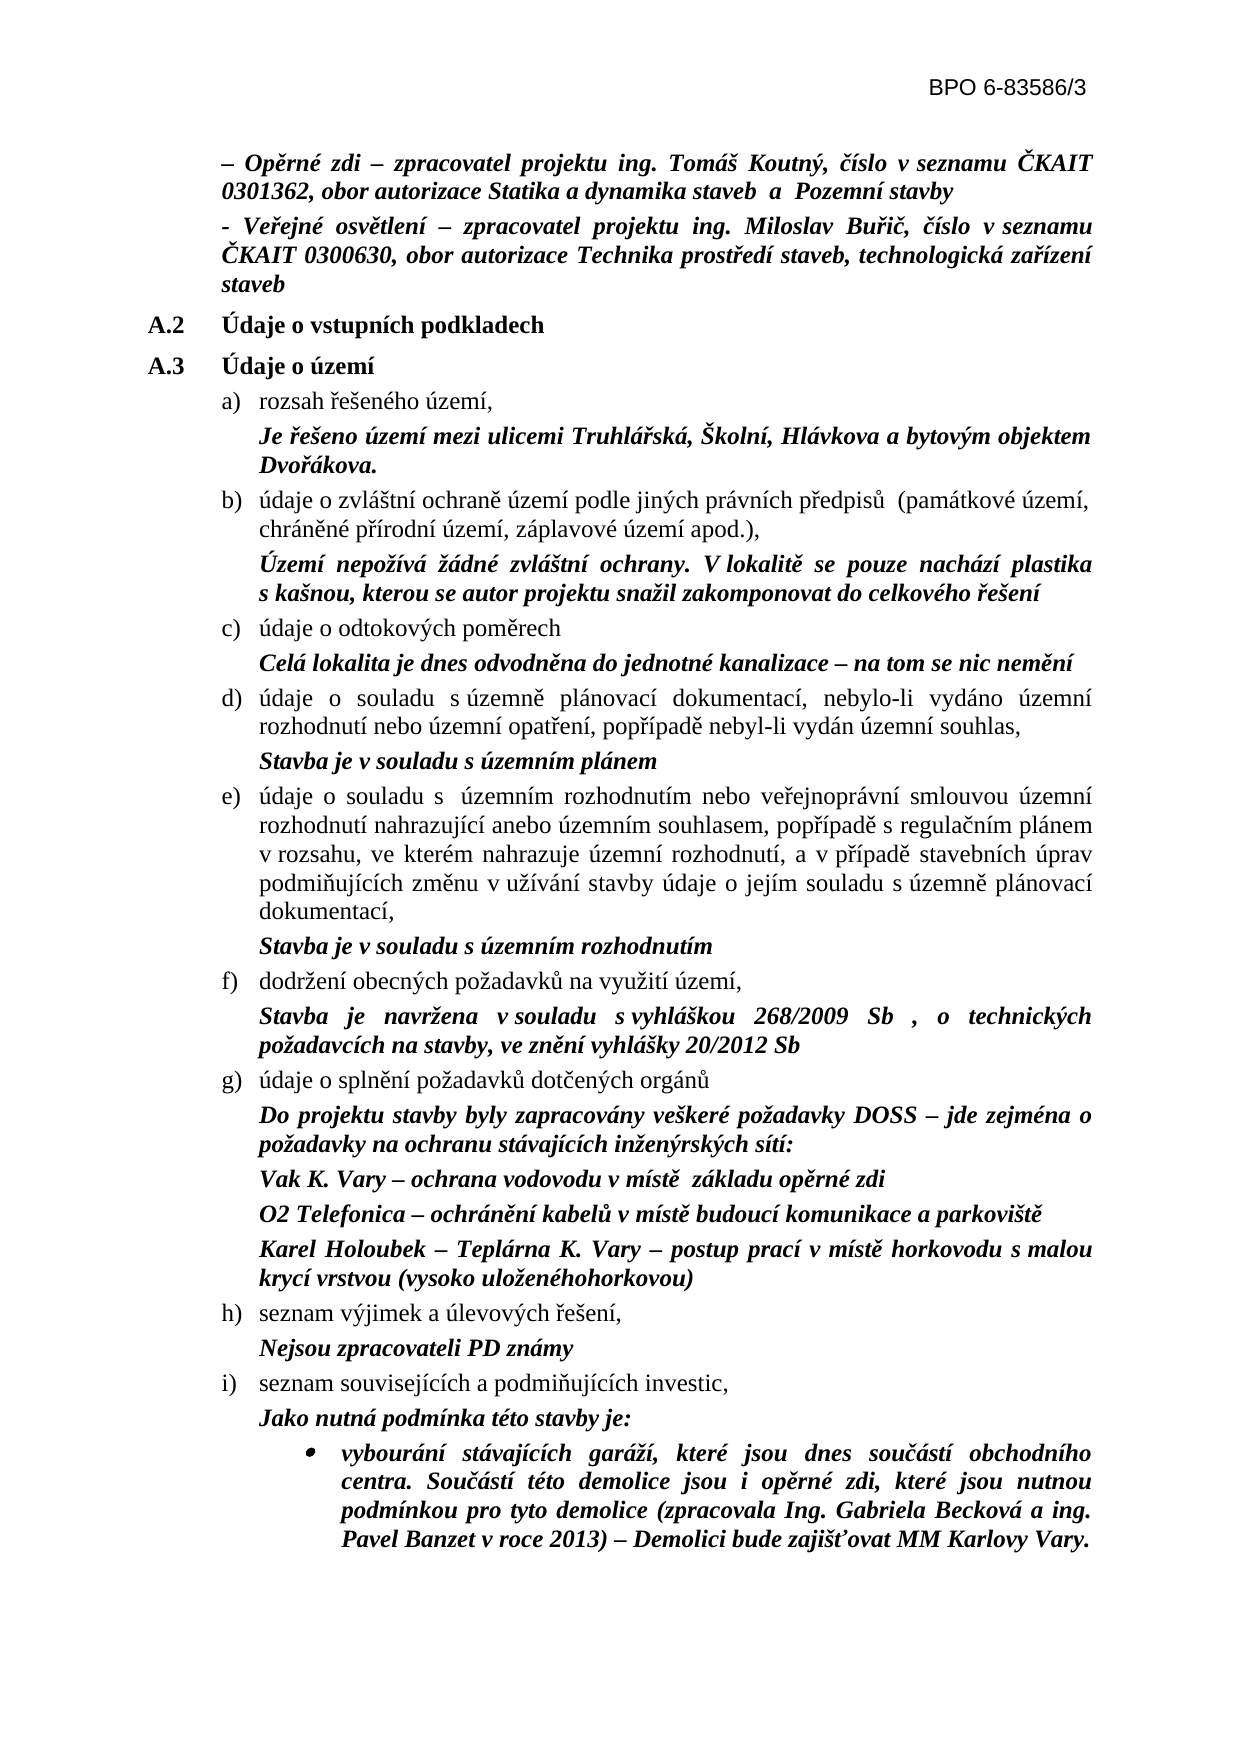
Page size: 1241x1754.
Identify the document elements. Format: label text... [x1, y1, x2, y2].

text – Opěrné zdi – zpracovatel projektu ing. Tomáš Koutný, číslo v seznamu ČKAIT 0301362, obor autorizace Statika a dynamika staveb a Pozemní stavby [221, 148, 1093, 205]
text Vak K. Vary – ochrana vodovodu v místě základu opěrné zdi [259, 1164, 1093, 1193]
text Je řešeno území mezi ulicemi Truhlářská, Školní, Hlávkova a bytovým objektem Dvořákova. [259, 421, 1093, 479]
list dodržení obecných požadavků na využití území, [221, 966, 1093, 995]
list údaje o souladu s územně plánovací dokumentací, nebylo-li vydáno územní rozhodnutí nebo územní opatření, popřípadě nebyl-li vydán územní souhlas, [221, 683, 1093, 740]
text A.2 Údaje o vstupních podkladech [148, 310, 1093, 339]
text - Veřejné osvětlení – zpracovatel projektu ing. Miloslav Buřič, číslo v seznamu ČKAIT 0300630, obor autorizace Technika prostředí staveb, technologická zařízení staveb [221, 211, 1093, 298]
text Nejsou zpracovateli PD známy [259, 1333, 1093, 1361]
text O2 Telefonica – ochránění kabelů v místě budoucí komunikace a parkoviště [259, 1199, 1093, 1228]
text Území nepožívá žádné zvláštní ochrany. V lokalitě se pouze nachází plastika s kašnou, kterou se autor projektu snažil zakomponovat do celkového řešení [259, 549, 1093, 606]
text Jako nutná podmínka této stavby je: [259, 1403, 1093, 1431]
text Karel Holoubek – Teplárna K. Vary – postup prací v místě horkovodu s malou krycí vrstvou (vysoko uloženéhohorkovou) [259, 1234, 1093, 1291]
text Stavba je navržena v souladu s vyhláškou 268/2009 Sb , o technických požadavcích na stavby, ve znění vyhlášky 20/2012 Sb [259, 1001, 1093, 1059]
list údaje o souladu s územním rozhodnutím nebo veřejnoprávní smlouvou územní rozhodnutí nahrazující anebo územním souhlasem, popřípadě s regulačním plánem v rozsahu, ve kterém nahrazuje územní rozhodnutí, a v případě stavebních úprav podmiňujících změnu v užívání stavby údaje o jejím souladu s územně plánovací dokumentací, [221, 781, 1093, 925]
list údaje o zvláštní ochraně území podle jiných právních předpisů (památkové území, chráněné přírodní území, záplavové území apod.), [221, 485, 1093, 543]
text Stavba je v souladu s územním plánem [259, 746, 1093, 775]
text Stavba je v souladu s územním rozhodnutím [259, 931, 1093, 960]
text Celá lokalita je dnes odvodněna do jednotné kanalizace – na tom se nic nemění [259, 648, 1093, 676]
list seznam souvisejících a podmiňujících investic, [221, 1368, 1093, 1396]
text A.3 Údaje o území [148, 351, 1093, 380]
list seznam výjimek a úlevových řešení, [221, 1298, 1093, 1326]
list rozsah řešeného území, [221, 386, 1093, 415]
text Do projektu stavby byly zapracovány veškeré požadavky DOSS – jde zejména o požadavky na ochranu stávajících inženýrských sítí: [259, 1100, 1093, 1158]
list údaje o odtokových poměrech [221, 613, 1093, 641]
list vybourání stávajících garáží, které jsou dnes součástí obchodního centra. Součástí této demolice jsou i opěrné zdi, které jsou nutnou podmínkou pro tyto demolice (zpracovala Ing. Gabriela Becková a ing. Pavel Banzet v roce 2013) – Demolici bude zajišťovat MM Karlovy Vary. [304, 1438, 1093, 1553]
list údaje o splnění požadavků dotčených orgánů [221, 1065, 1093, 1094]
